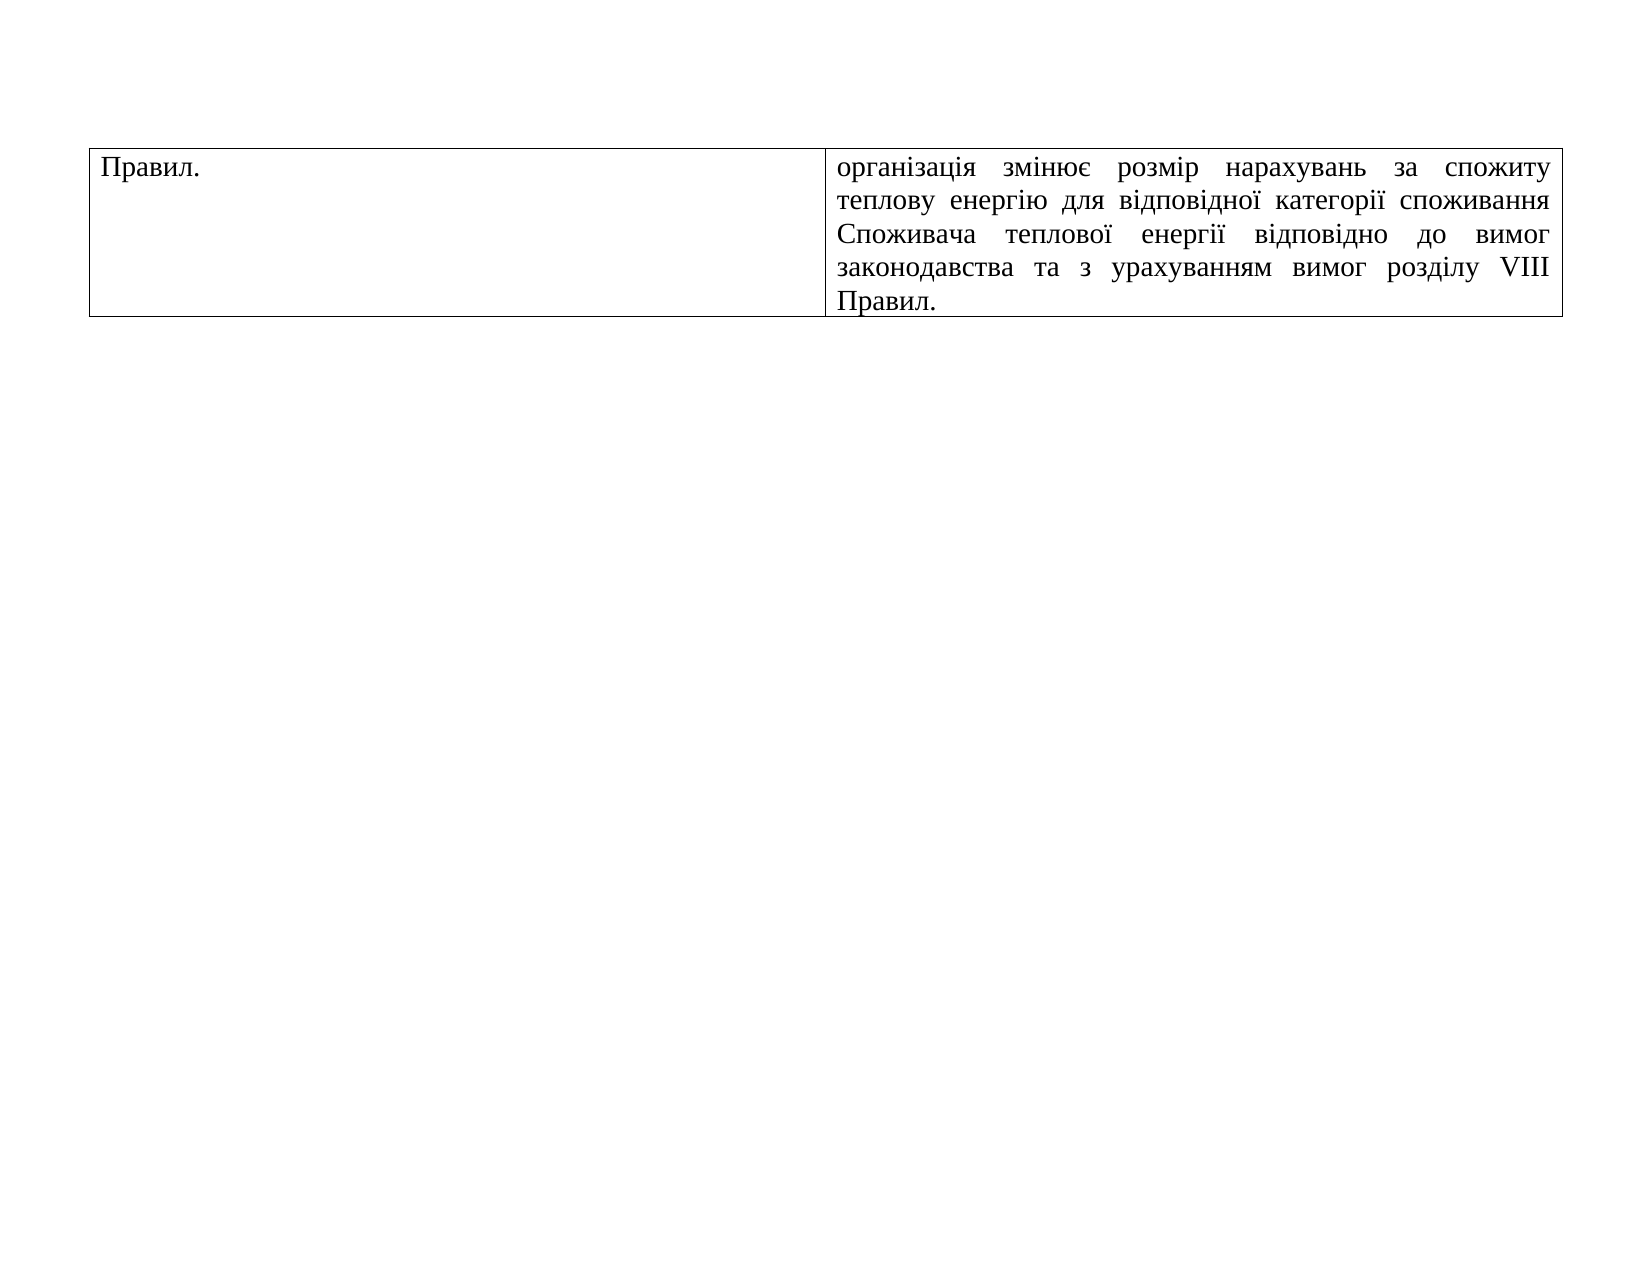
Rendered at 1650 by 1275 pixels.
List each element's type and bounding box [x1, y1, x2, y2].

table_cell [826, 149, 1562, 316]
table_cell [90, 149, 825, 316]
